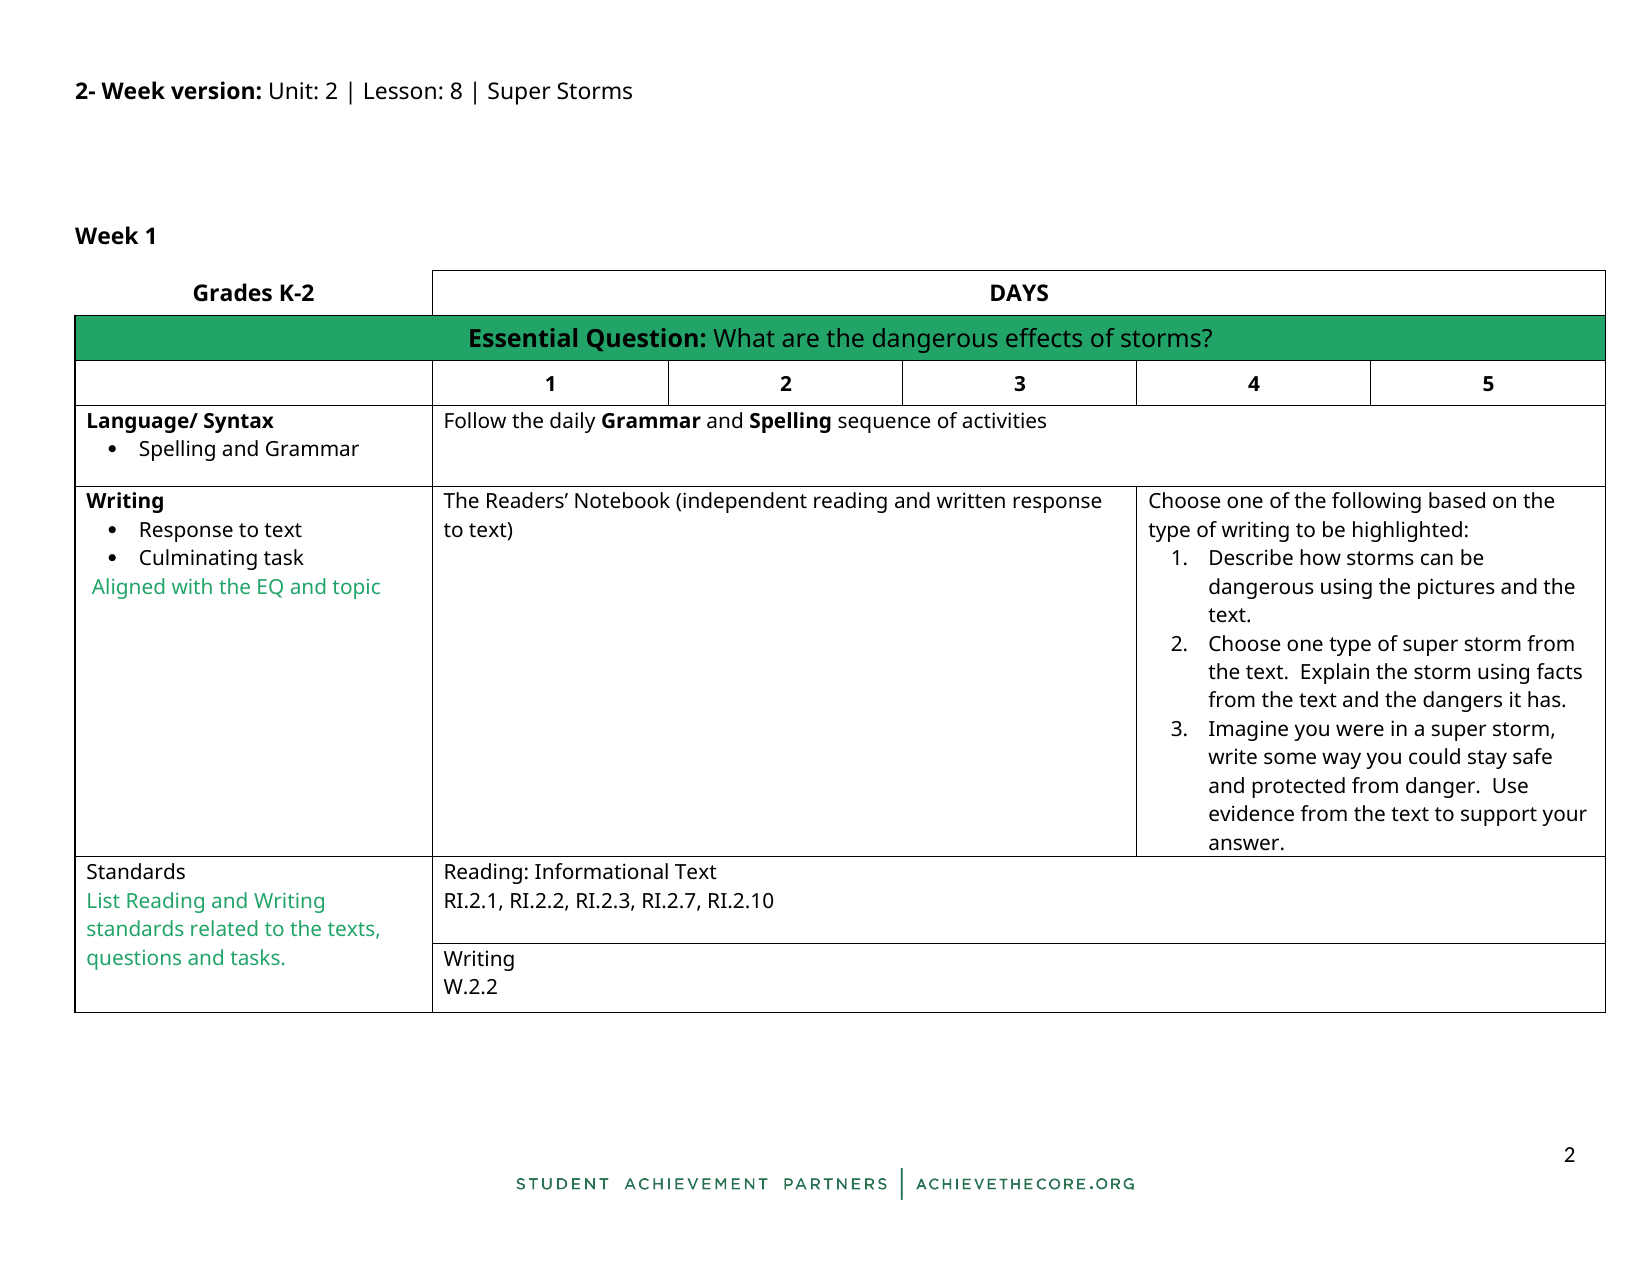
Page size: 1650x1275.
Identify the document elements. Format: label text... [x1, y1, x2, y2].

table_cell 2 [669, 361, 902, 405]
table_cell Follow the daily Grammar and Spelling sequence of activities [433, 406, 1605, 486]
table_cell 4 [1137, 361, 1370, 405]
picture [516, 1168, 1134, 1200]
table_cell Essential Question: What are the dangerous effects of storms? [76, 316, 1605, 360]
table_cell Standards List Reading and Writing standards related to the texts, questions and tasks. [76, 857, 432, 1012]
table_cell Language/ Syntax Spelling and Grammar [76, 406, 432, 486]
table_cell Choose one of the following based on the type of writing to be highlighted: Describe how storms can be dangerous using the pictures and the text. Choose one type of super storm from the text. Explain the storm using facts from the text and the dangers it has. Imagine you were in a super storm, write some way you could stay safe and protected from danger. Use evidence from the text to support your answer. [1137, 487, 1605, 856]
table_cell Reading: Informational Text RI.2.1, RI.2.2, RI.2.3, RI.2.7, RI.2.10 [433, 857, 1605, 943]
table_cell Writing W.2.2 [433, 944, 1605, 1012]
table_cell 1 [433, 361, 668, 405]
table_cell 5 [1371, 361, 1605, 405]
table_cell [76, 361, 432, 405]
table_cell 3 [903, 361, 1136, 405]
text Week 1 [75, 219, 1575, 251]
table_header DAYS [433, 271, 1605, 315]
table_cell The Readers’ Notebook (independent reading and written response to text) [433, 487, 1136, 856]
table_header Grades K-2 [75, 270, 432, 315]
table_cell Writing Response to text Culminating task Aligned with the EQ and topic [76, 487, 432, 856]
